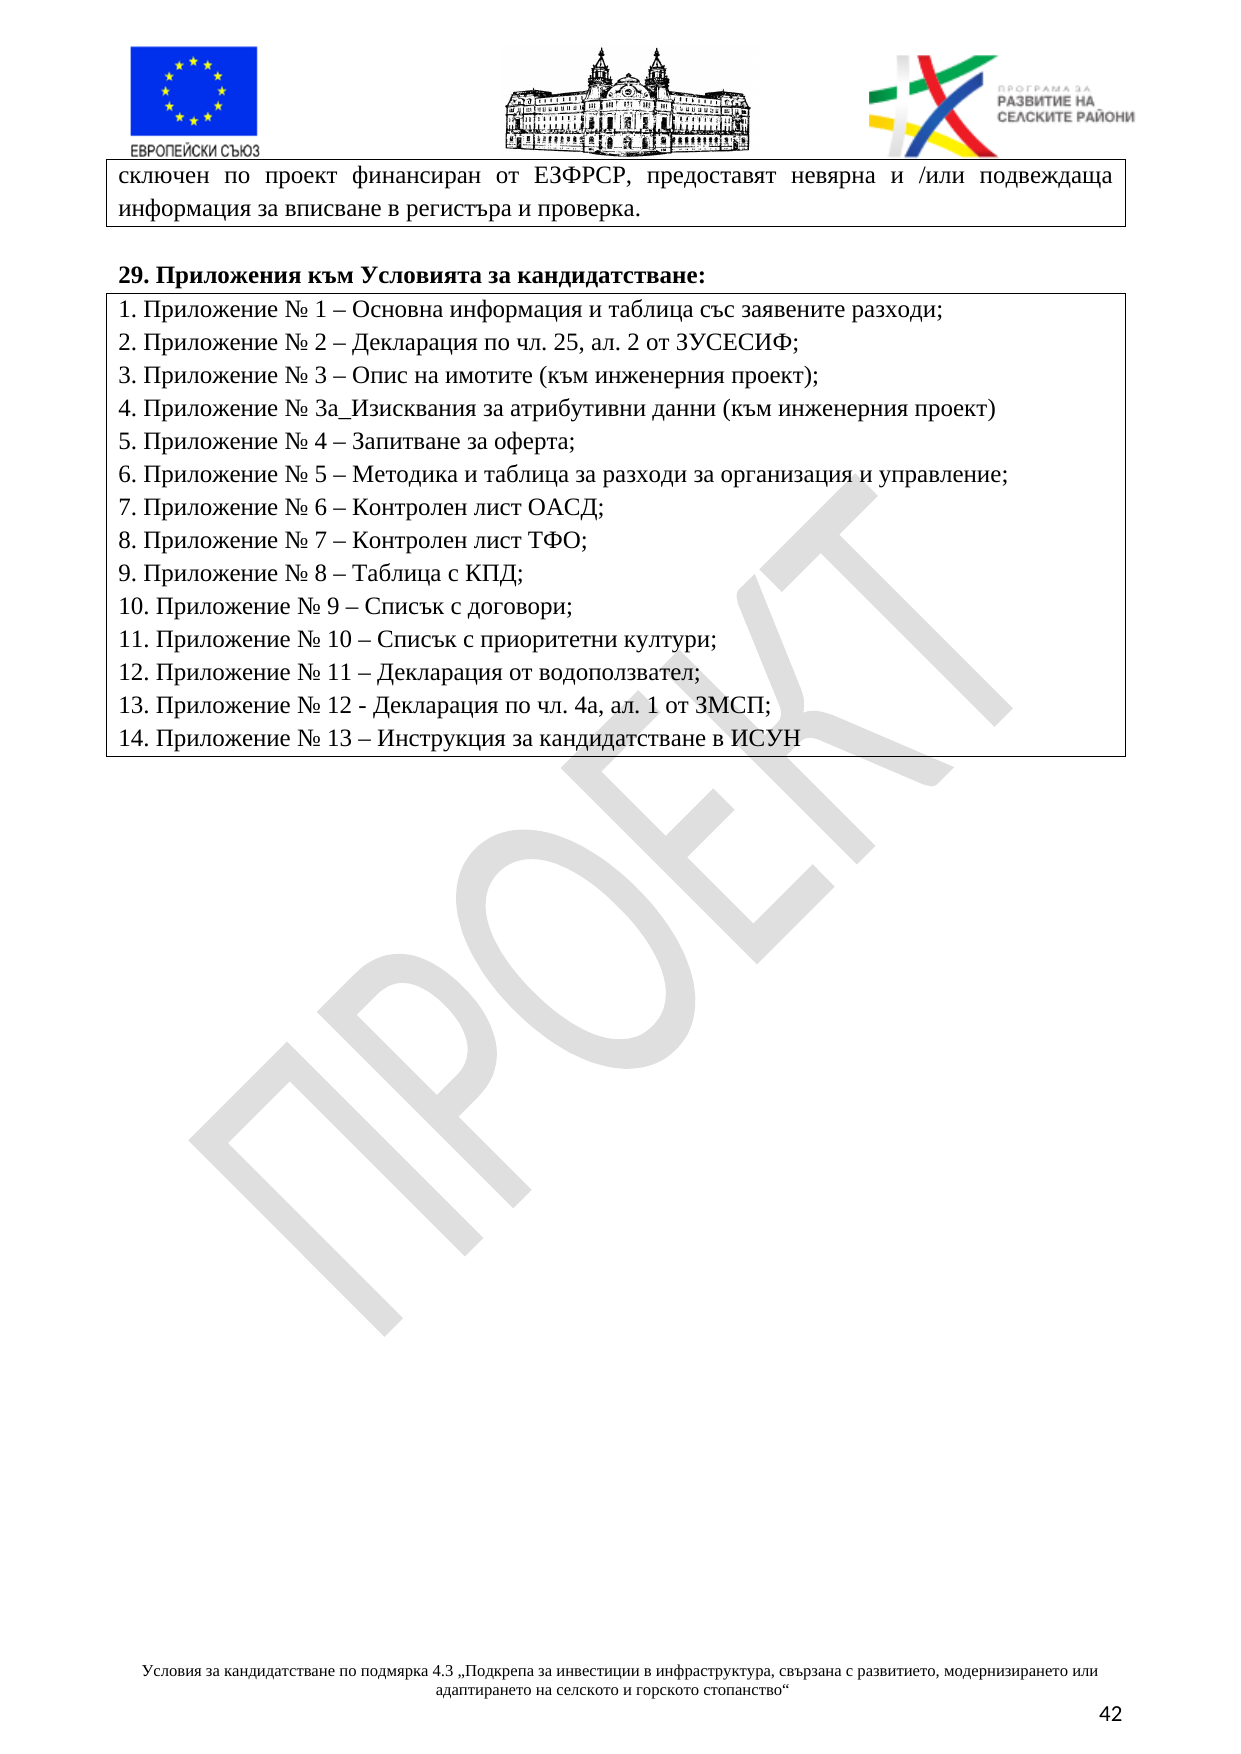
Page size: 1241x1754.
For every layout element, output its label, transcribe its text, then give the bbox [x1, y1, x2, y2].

picture [499, 44, 760, 159]
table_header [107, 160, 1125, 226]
table_header 1. Приложение № 1 – Основна информация и таблица със заявените разходи; 2. Приложение № 2 – Декларация по чл. 25, ал. 2 от ЗУСЕСИФ; 3. Приложение № 3 – Опис на имотите (към инженерния проект); 4. Приложение № 3a_Изисквания за атрибутивни данни (към инженерния проект) 5. Приложение № 4 – Запитване за оферта; 6. Приложение № 5 – Методика и таблица за разходи за организация и управление; 7. Приложение № 6 – Контролен лист ОАСД; 8. Приложение № 7 – Контролен лист ТФО; 9. Приложение № 8 – Таблица с КПД; 10. Приложение № 9 – Списък с договори; 11. Приложение № 10 – Списък с приоритетни култури; 12. Приложение № 11 – Декларация от водоползвател; 13. Приложение № 12 - Декларация по чл. 4а, ал. 1 от ЗМСП; 14. Приложение № 13 – Инструкция за кандидатстване в ИСУН [107, 294, 1125, 756]
picture [869, 54, 1140, 160]
picture [130, 45, 261, 159]
subtitle 29. Приложения към Условията за кандидатстване: [118, 260, 1122, 289]
